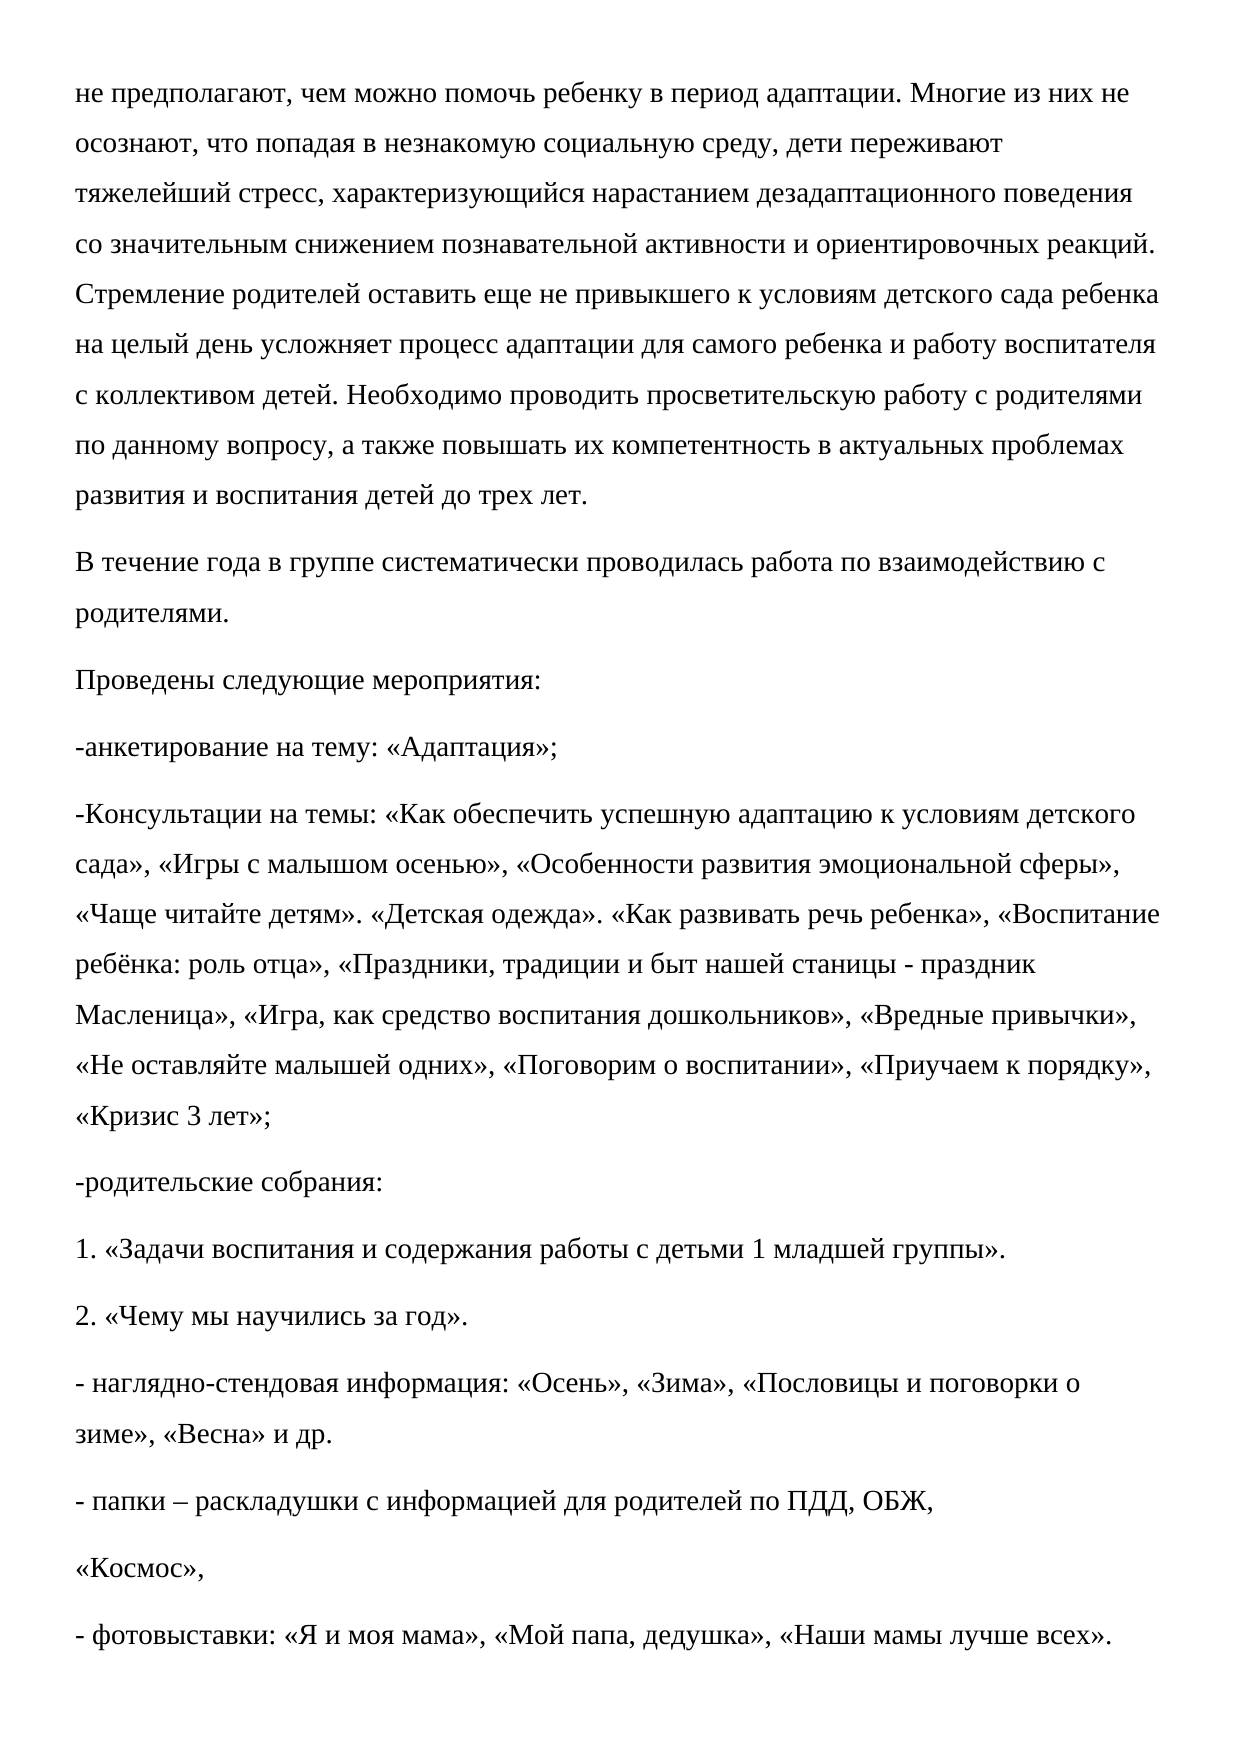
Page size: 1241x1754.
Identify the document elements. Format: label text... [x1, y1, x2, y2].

text -анкетирование на тему: «Адаптация»; [75, 729, 1165, 762]
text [75, 75, 1165, 511]
text «Космос», [75, 1550, 1165, 1583]
text 2. «Чему мы научились за год». [75, 1298, 1165, 1332]
text 1. «Задачи воспитания и содержания работы с детьми 1 младшей группы». [75, 1232, 1165, 1265]
text - наглядно-стендовая информация: «Осень», «Зима», «Пословицы и поговорки о зиме», «Весна» и др. [75, 1366, 1165, 1449]
text В течение года в группе систематически проводилась работа по взаимодействию с родителями. [75, 544, 1165, 628]
text - папки – раскладушки с информацией для родителей по ПДД, ОБЖ, [75, 1483, 1165, 1516]
text -Консультации на темы: «Как обеспечить успешную адаптацию к условиям детского сада», «Игры с малышом осенью», «Особенности развития эмоциональной сферы», «Чаще читайте детям». «Детская одежда». «Как развивать речь ребенка», «Воспитание ребёнка: роль отца», «Праздники, традиции и быт нашей станицы - праздник Масленица», «Игра, как средство воспитания дошкольников», «Вредные привычки», «Не оставляйте малышей одних», «Поговорим о воспитании», «Приучаем к порядку», «Кризис 3 лет»; [75, 796, 1165, 1131]
text Проведены следующие мероприятия: [75, 662, 1165, 695]
text -родительские собрания: [75, 1164, 1165, 1198]
text - фотовыставки: «Я и моя мама», «Мой папа, дедушка», «Наши мамы лучше всех». [75, 1617, 1165, 1650]
